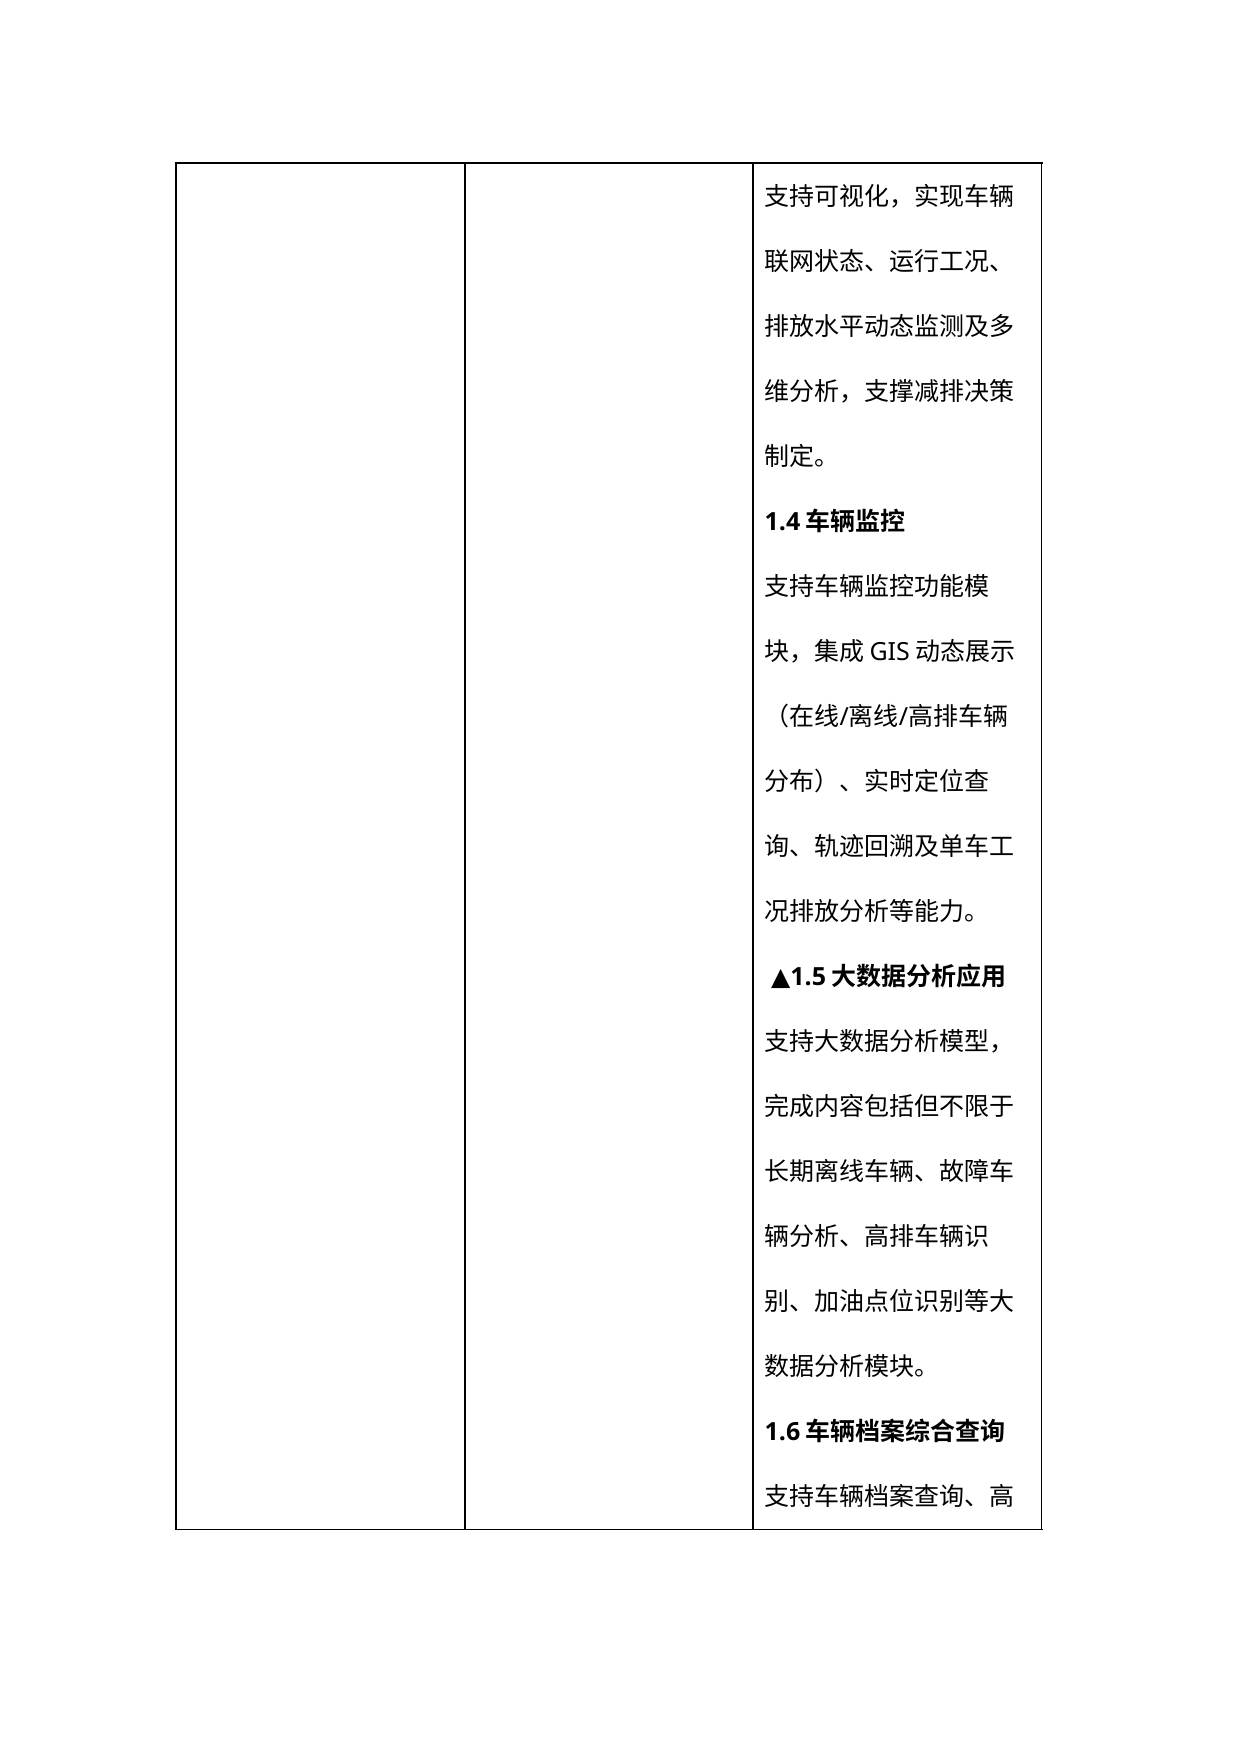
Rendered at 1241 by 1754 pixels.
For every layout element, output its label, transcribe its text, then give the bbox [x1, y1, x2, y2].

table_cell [754, 164, 1041, 1528]
table_cell [466, 164, 752, 1528]
table_cell 1 [177, 164, 464, 1528]
